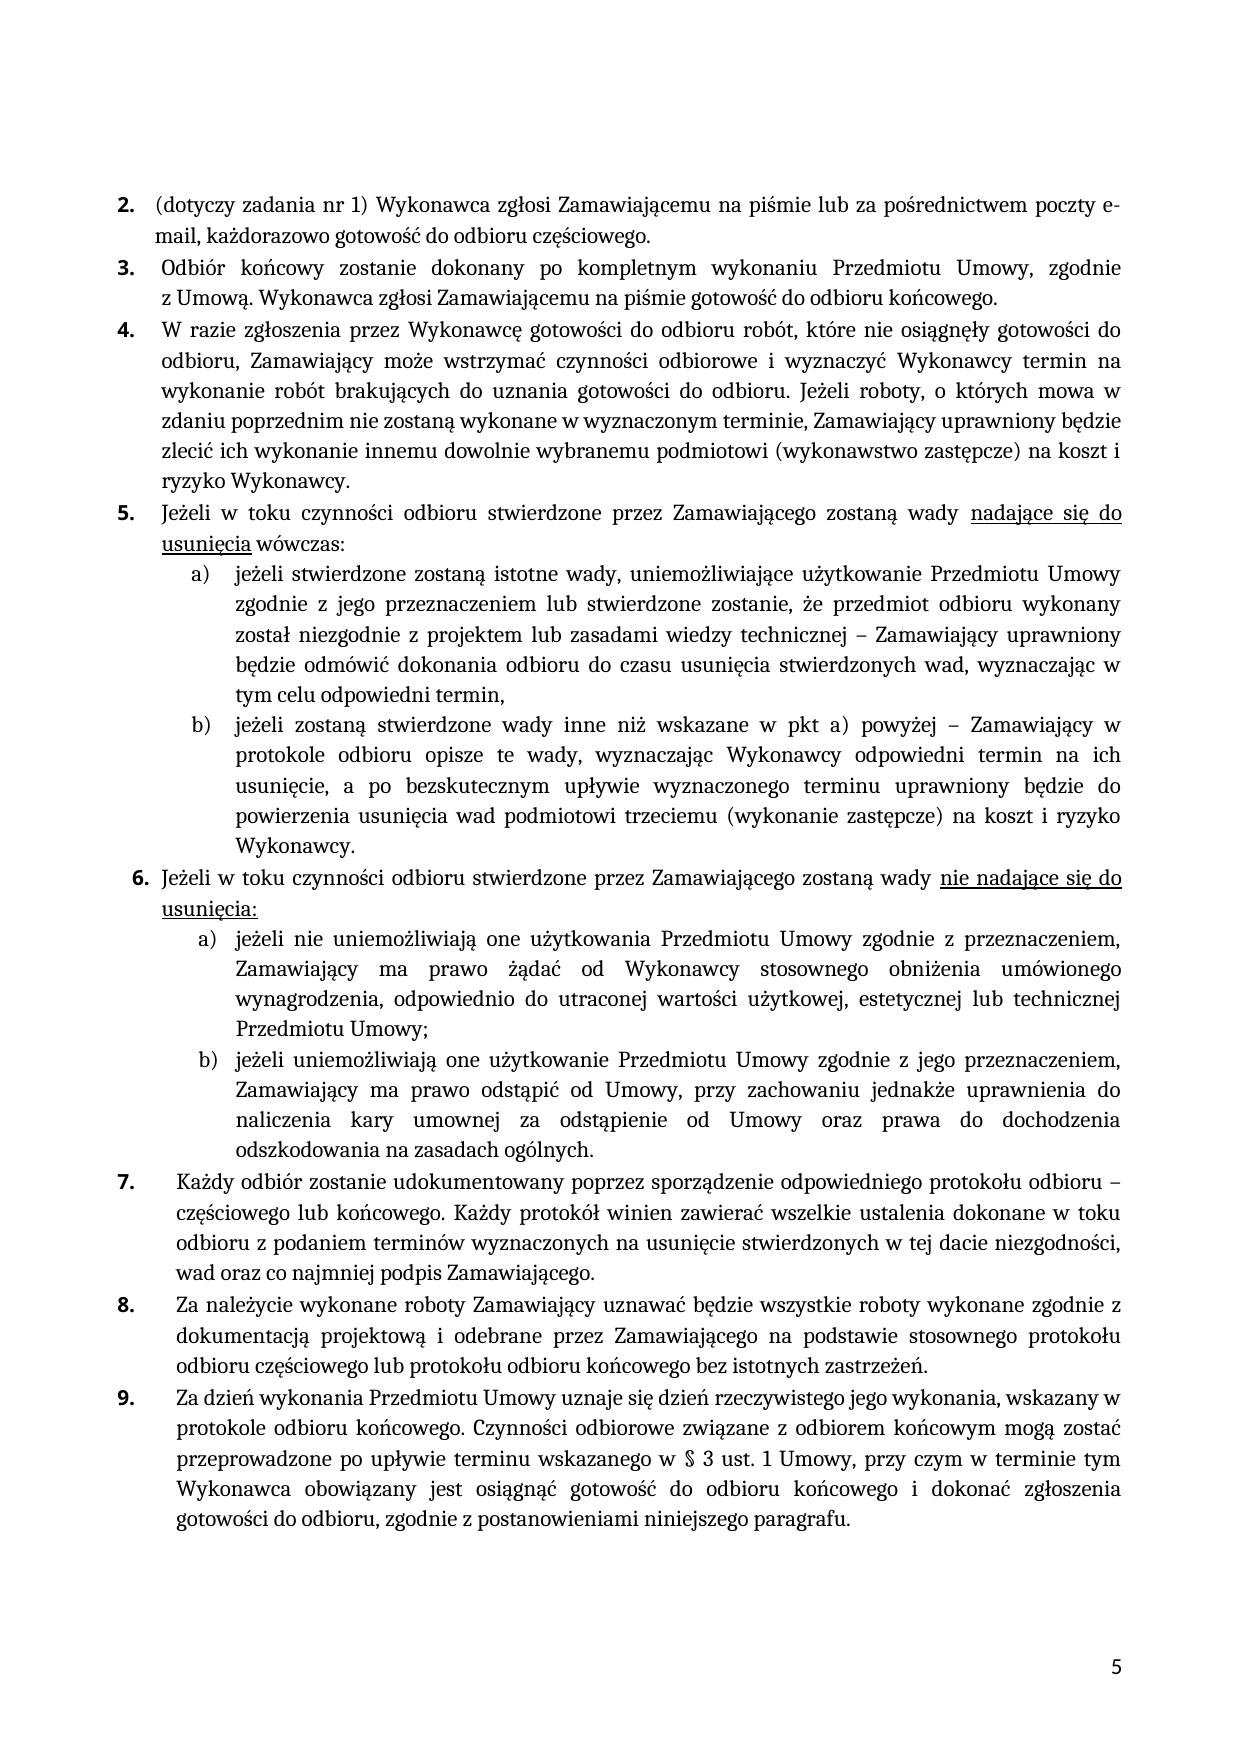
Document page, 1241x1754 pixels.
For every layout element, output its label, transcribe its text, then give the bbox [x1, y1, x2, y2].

list Za dzień wykonania Przedmiotu Umowy uznaje się dzień rzeczywistego jego wykonania, wskazany w protokole odbioru końcowego. Czynności odbiorowe związane z odbiorem końcowym mogą zostać przeprowadzone po upływie terminu wskazanego w § 3 ust. 1 Umowy, przy czym w terminie tym Wykonawca obowiązany jest osiągnąć gotowość do odbioru końcowego i dokonać zgłoszenia gotowości do odbioru, zgodnie z postanowieniami niniejszego paragrafu. [117, 1383, 1122, 1532]
list Odbiór końcowy zostanie dokonany po kompletnym wykonaniu Przedmiotu Umowy, zgodnie z Umową. Wykonawca zgłosi Zamawiającemu na piśmie gotowość do odbioru końcowego. [117, 253, 1122, 311]
list Za należycie wykonane roboty Zamawiający uznawać będzie wszystkie roboty wykonane zgodnie z dokumentacją projektową i odebrane przez Zamawiającego na podstawie stosownego protokołu odbioru częściowego lub protokołu odbioru końcowego bez istotnych zastrzeżeń. [117, 1290, 1122, 1379]
list W razie zgłoszenia przez Wykonawcę gotowości do odbioru robót, które nie osiągnęły gotowości do odbioru, Zamawiający może wstrzymać czynności odbiorowe i wyznaczyć Wykonawcy termin na wykonanie robót brakujących do uznania gotowości do odbioru. Jeżeli roboty, o których mowa w zdaniu poprzednim nie zostaną wykonane w wyznaczonym terminie, Zamawiający uprawniony będzie zlecić ich wykonanie innemu dowolnie wybranemu podmiotowi (wykonawstwo zastępcze) na koszt i ryzyko Wykonawcy. [117, 315, 1122, 495]
list Jeżeli w toku czynności odbioru stwierdzone przez Zamawiającego zostaną wady nie nadające się do usunięcia: [132, 863, 1122, 922]
list Jeżeli w toku czynności odbioru stwierdzone przez Zamawiającego zostaną wady nadające się do usunięcia wówczas: [117, 498, 1122, 557]
list jeżeli nie uniemożliwiają one użytkowania Przedmiotu Umowy zgodnie z przeznaczeniem, Zamawiający ma prawo żądać od Wykonawcy stosownego obniżenia umówionego wynagrodzenia, odpowiednio do utraconej wartości użytkowej, estetycznej lub technicznej Przedmiotu Umowy; [198, 926, 1122, 1043]
list jeżeli uniemożliwiają one użytkowanie Przedmiotu Umowy zgodnie z jego przeznaczeniem, Zamawiający ma prawo odstąpić od Umowy, przy zachowaniu jednakże uprawnienia do naliczenia kary umownej za odstąpienie od Umowy oraz prawa do dochodzenia odszkodowania na zasadach ogólnych. [198, 1046, 1122, 1163]
list jeżeli zostaną stwierdzone wady inne niż wskazane w pkt a) powyżej – Zamawiający w protokole odbioru opisze te wady, wyznaczając Wykonawcy odpowiedni termin na ich usunięcie, a po bezskutecznym upływie wyznaczonego terminu uprawniony będzie do powierzenia usunięcia wad podmiotowi trzeciemu (wykonanie zastępcze) na koszt i ryzyko Wykonawcy. [191, 712, 1122, 859]
list jeżeli stwierdzone zostaną istotne wady, uniemożliwiające użytkowanie Przedmiotu Umowy zgodnie z jego przeznaczeniem lub stwierdzone zostanie, że przedmiot odbioru wykonany został niezgodnie z projektem lub zasadami wiedzy technicznej – Zamawiający uprawniony będzie odmówić dokonania odbioru do czasu usunięcia stwierdzonych wad, wyznaczając w tym celu odpowiedni termin, [191, 561, 1122, 708]
list (dotyczy zadania nr 1) Wykonawca zgłosi Zamawiającemu na piśmie lub za pośrednictwem poczty e-mail, każdorazowo gotowość do odbioru częściowego. [117, 190, 1122, 249]
list Każdy odbiór zostanie udokumentowany poprzez sporządzenie odpowiedniego protokołu odbioru – częściowego lub końcowego. Każdy protokół winien zawierać wszelkie ustalenia dokonane w toku odbioru z podaniem terminów wyznaczonych na usunięcie stwierdzonych w tej dacie niezgodności, wad oraz co najmniej podpis Zamawiającego. [117, 1167, 1122, 1286]
